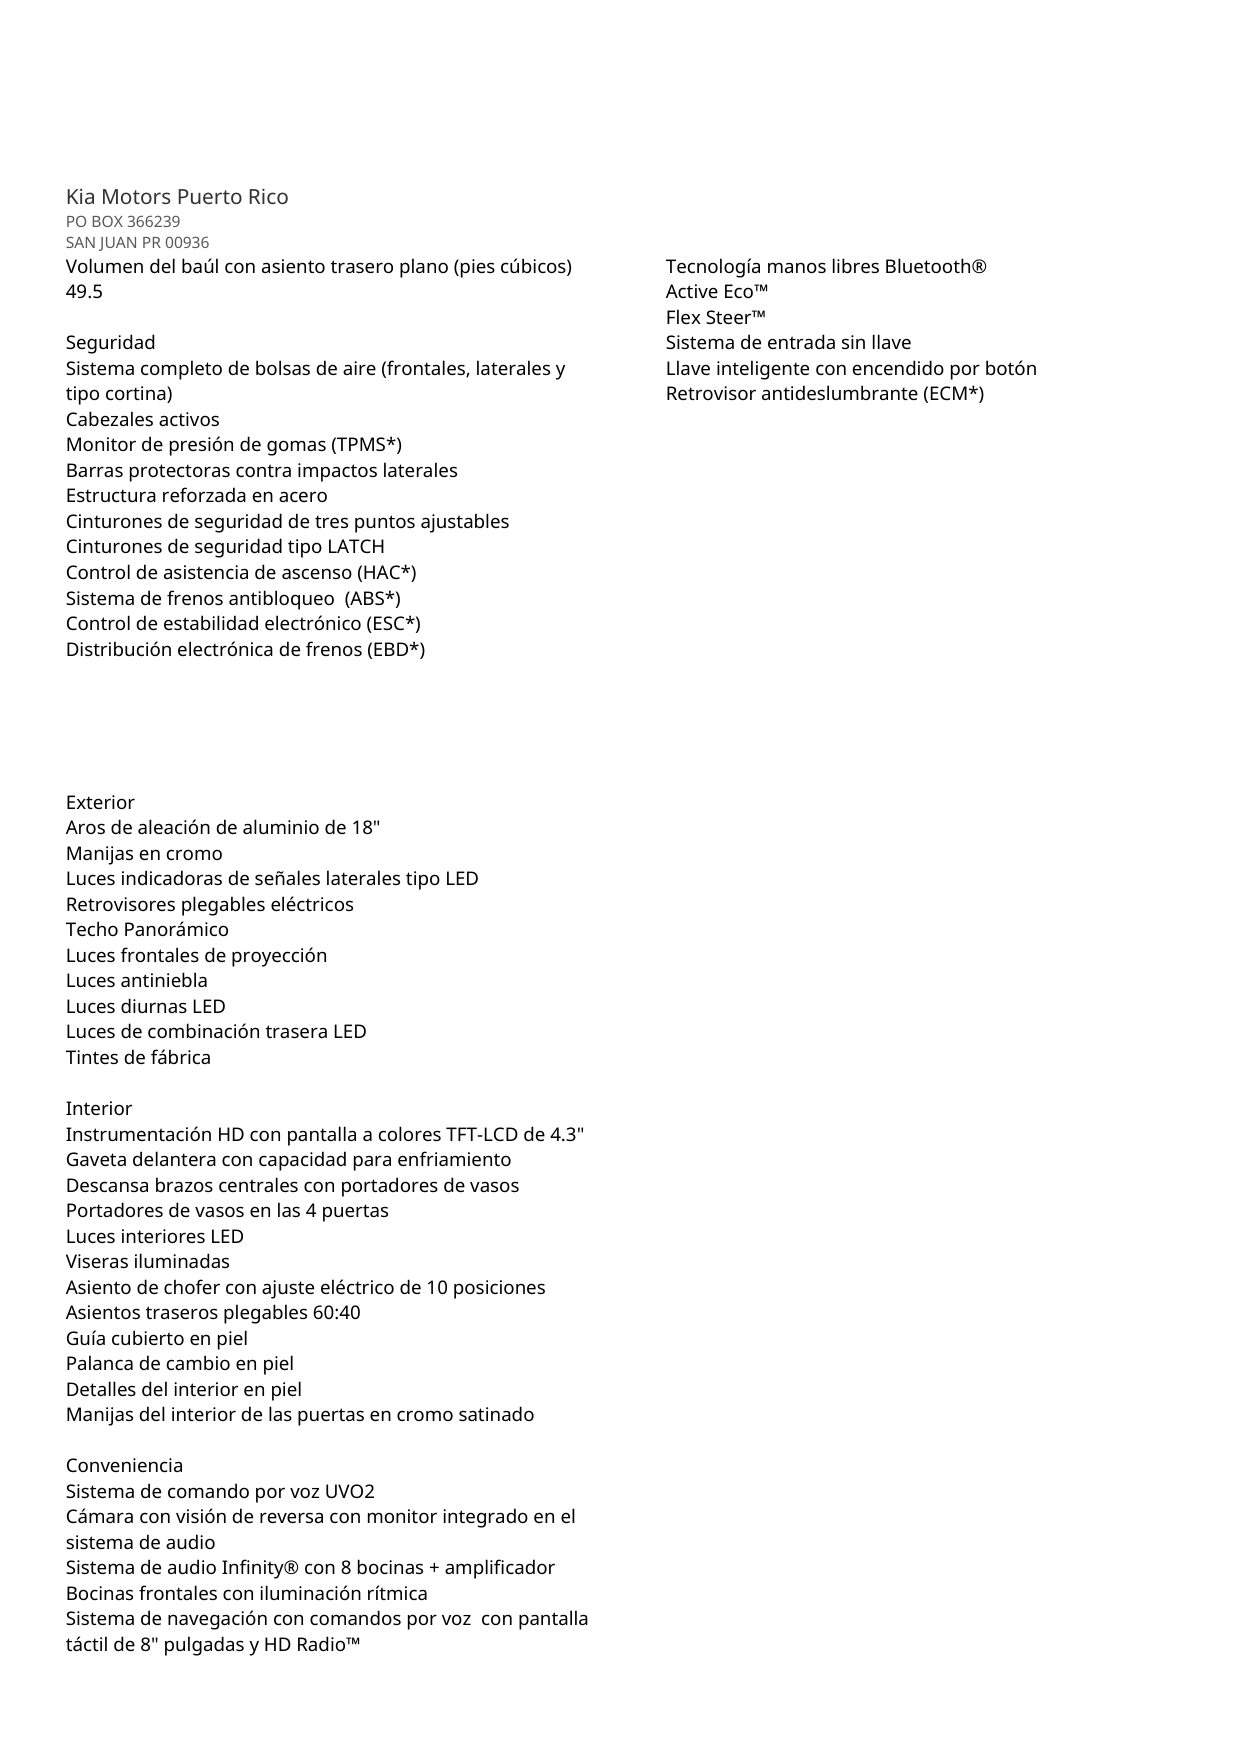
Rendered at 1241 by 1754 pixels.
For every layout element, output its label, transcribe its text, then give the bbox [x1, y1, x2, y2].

text Exterior [66, 789, 591, 814]
text Luces interiores LED [66, 1223, 591, 1248]
text Monitor de presión de gomas (TPMS*) [66, 432, 591, 457]
text Descansa brazos centrales con portadores de vasos [66, 1172, 591, 1197]
text Tecnología manos libres Bluetooth® [666, 253, 1191, 279]
text Flex Steer™ [666, 304, 1191, 330]
text Cinturones de seguridad tipo LATCH [66, 534, 591, 559]
text Luces antiniebla [66, 968, 591, 993]
text Luces frontales de proyección [66, 942, 591, 968]
text Interior [66, 1095, 591, 1121]
text Palanca de cambio en piel [66, 1351, 591, 1376]
text Control de estabilidad electrónico (ESC*) [66, 610, 591, 636]
text Detalles del interior en piel [66, 1376, 591, 1402]
text Sistema completo de bolsas de aire (frontales, laterales y tipo cortina) [66, 355, 591, 406]
text Volumen del baúl con asiento trasero plano (pies cúbicos) 49.5 [66, 253, 591, 304]
text Guía cubierto en piel [66, 1325, 591, 1351]
text Luces diurnas LED [66, 993, 591, 1019]
text Control de asistencia de ascenso (HAC*) [66, 559, 591, 585]
text Seguridad [66, 330, 591, 355]
text Active Eco™ [666, 279, 1191, 304]
text Luces de combinación trasera LED [66, 1019, 591, 1044]
text Estructura reforzada en acero [66, 483, 591, 508]
text Instrumentación HD con pantalla a colores TFT-LCD de 4.3" [66, 1121, 591, 1146]
text Techo Panorámico [66, 917, 591, 942]
text Gaveta delantera con capacidad para enfriamiento [66, 1146, 591, 1172]
text Portadores de vasos en las 4 puertas [66, 1197, 591, 1223]
text Retrovisor antideslumbrante (ECM*) [666, 381, 1191, 406]
text Cámara con visión de reversa con monitor integrado en el sistema de audio [66, 1504, 591, 1555]
text Cabezales activos [66, 406, 591, 432]
text Sistema de navegación con comandos por voz con pantalla táctil de 8" pulgadas y HD Radio™ [66, 1606, 591, 1657]
text Sistema de frenos antibloqueo (ABS*) [66, 585, 591, 610]
text Tintes de fábrica [66, 1044, 591, 1070]
text Sistema de comando por voz UVO2 [66, 1478, 591, 1504]
text Asiento de chofer con ajuste eléctrico de 10 posiciones [66, 1274, 591, 1299]
text Sistema de audio Infinity® con 8 bocinas + amplificador [66, 1555, 591, 1580]
text Sistema de entrada sin llave [666, 330, 1191, 355]
text Manijas del interior de las puertas en cromo satinado [66, 1402, 591, 1427]
text Barras protectoras contra impactos laterales [66, 457, 591, 483]
text Luces indicadoras de señales laterales tipo LED [66, 866, 591, 891]
text Bocinas frontales con iluminación rítmica [66, 1580, 591, 1606]
text Asientos traseros plegables 60:40 [66, 1299, 591, 1325]
text Viseras iluminadas [66, 1248, 591, 1274]
text Llave inteligente con encendido por botón [666, 355, 1191, 381]
text Cinturones de seguridad de tres puntos ajustables [66, 508, 591, 534]
text Distribución electrónica de frenos (EBD*) [66, 636, 591, 661]
text Manijas en cromo [66, 840, 591, 866]
text Aros de aleación de aluminio de 18" [66, 814, 591, 840]
text Conveniencia [66, 1453, 591, 1478]
text Retrovisores plegables eléctricos [66, 891, 591, 917]
